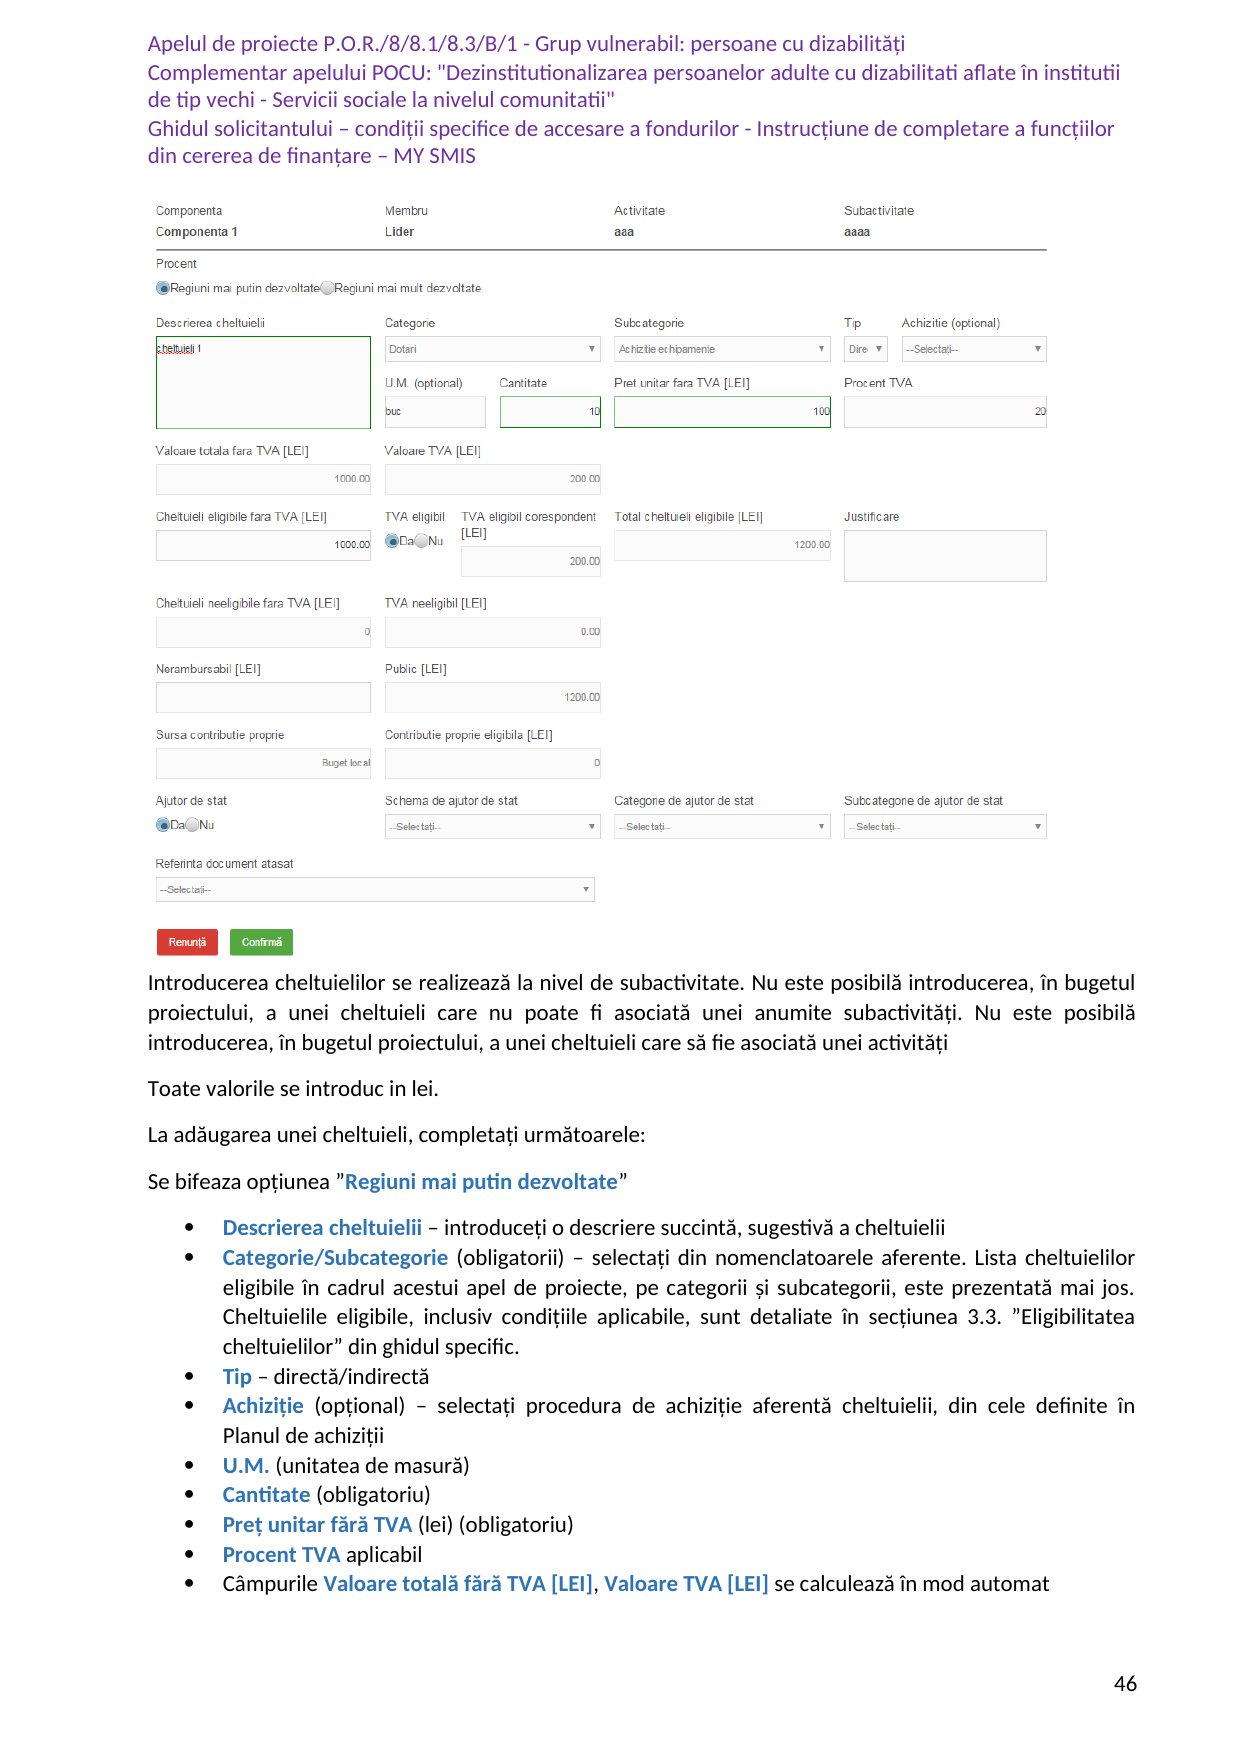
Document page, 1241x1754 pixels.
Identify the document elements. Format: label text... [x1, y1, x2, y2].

picture [147, 850, 1093, 956]
picture [147, 197, 1093, 839]
text La adăugarea unei cheltuieli, completați următoarele: [148, 1121, 1137, 1149]
list Achiziție (opțional) – selectați procedura de achiziție aferentă cheltuielii, din cele definite în Planul de achiziții [185, 1391, 1137, 1449]
list U.M. (unitatea de masură) [185, 1451, 1137, 1479]
list Cantitate (obligatoriu) [185, 1481, 1137, 1508]
text Introducerea cheltuielilor se realizează la nivel de subactivitate. Nu este posibilă introducerea, în bugetul proiectului, a unei cheltuieli care nu poate fi asociată unei anumite subactivități. Nu este posibilă introducerea, în bugetul proiectului, a unei cheltuieli care să fie asociată unei activități [148, 968, 1137, 1056]
text Se bifeaza opțiunea ”Regiuni mai putin dezvoltate” [148, 1167, 1137, 1195]
list Câmpurile Valoare totală fără TVA [LEI], Valoare TVA [LEI] se calculează în mod automat [185, 1569, 1137, 1598]
list Categorie/Subcategorie (obligatorii) – selectați din nomenclatoarele aferente. Lista cheltuielilor eligibile în cadrul acestui apel de proiecte, pe categorii și subcategorii, este prezentată mai jos. Cheltuielile eligibile, inclusiv condițiile aplicabile, sunt detaliate în secțiunea 3.3. ”Eligibilitatea cheltuielilor” din ghidul specific. [185, 1243, 1137, 1360]
text Toate valorile se introduc in lei. [148, 1074, 1137, 1102]
list Tip – directă/indirectă [185, 1362, 1137, 1390]
list Procent TVA aplicabil [185, 1540, 1137, 1568]
list Descrierea cheltuielii – introduceți o descriere succintă, sugestivă a cheltuielii [185, 1213, 1137, 1241]
list Preț unitar fără TVA (lei) (obligatoriu) [185, 1510, 1137, 1538]
